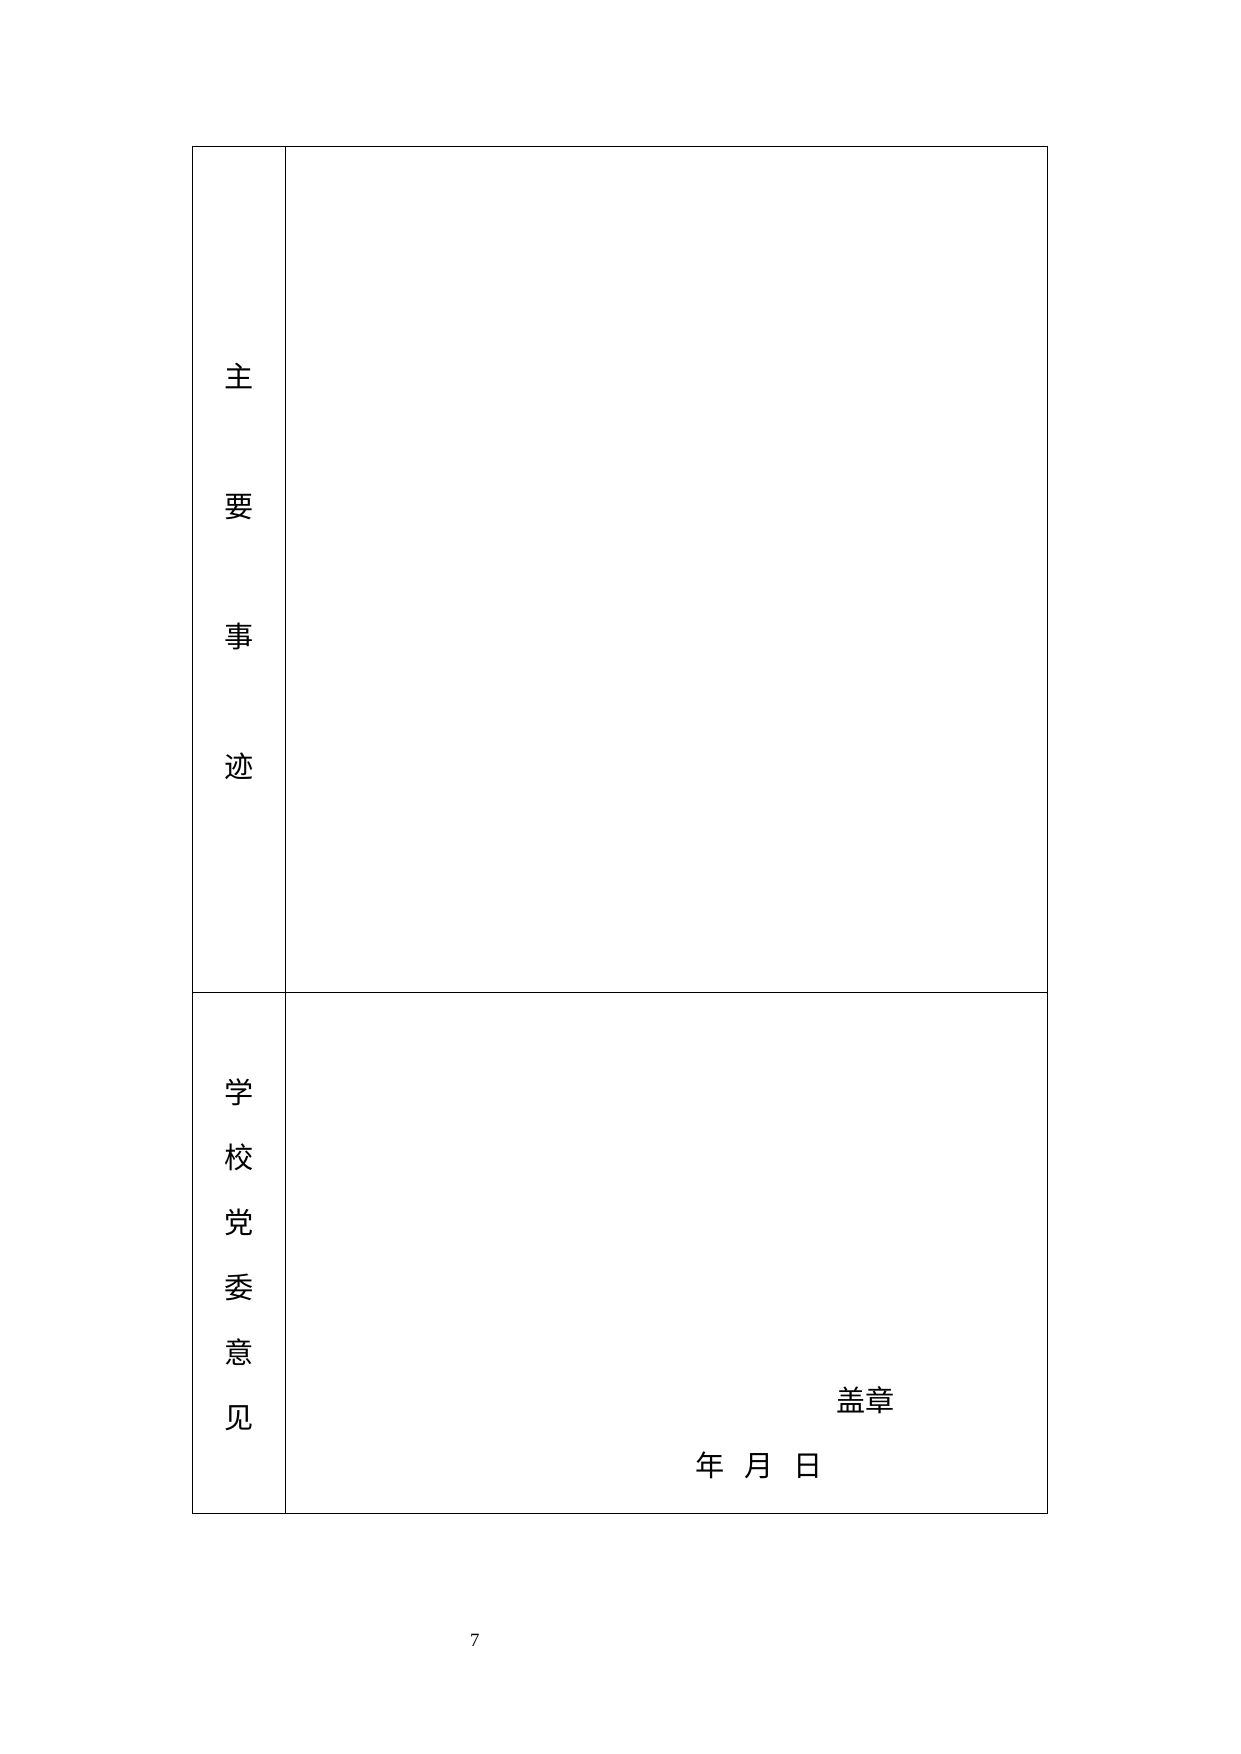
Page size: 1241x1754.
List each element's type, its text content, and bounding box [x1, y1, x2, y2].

table_cell [286, 147, 1047, 992]
table_cell 学 校 党 委 意 见 [193, 993, 285, 1513]
table_cell 主 要 事 迹 [193, 147, 285, 992]
table_cell 盖章 年 月 日 [286, 993, 1047, 1513]
